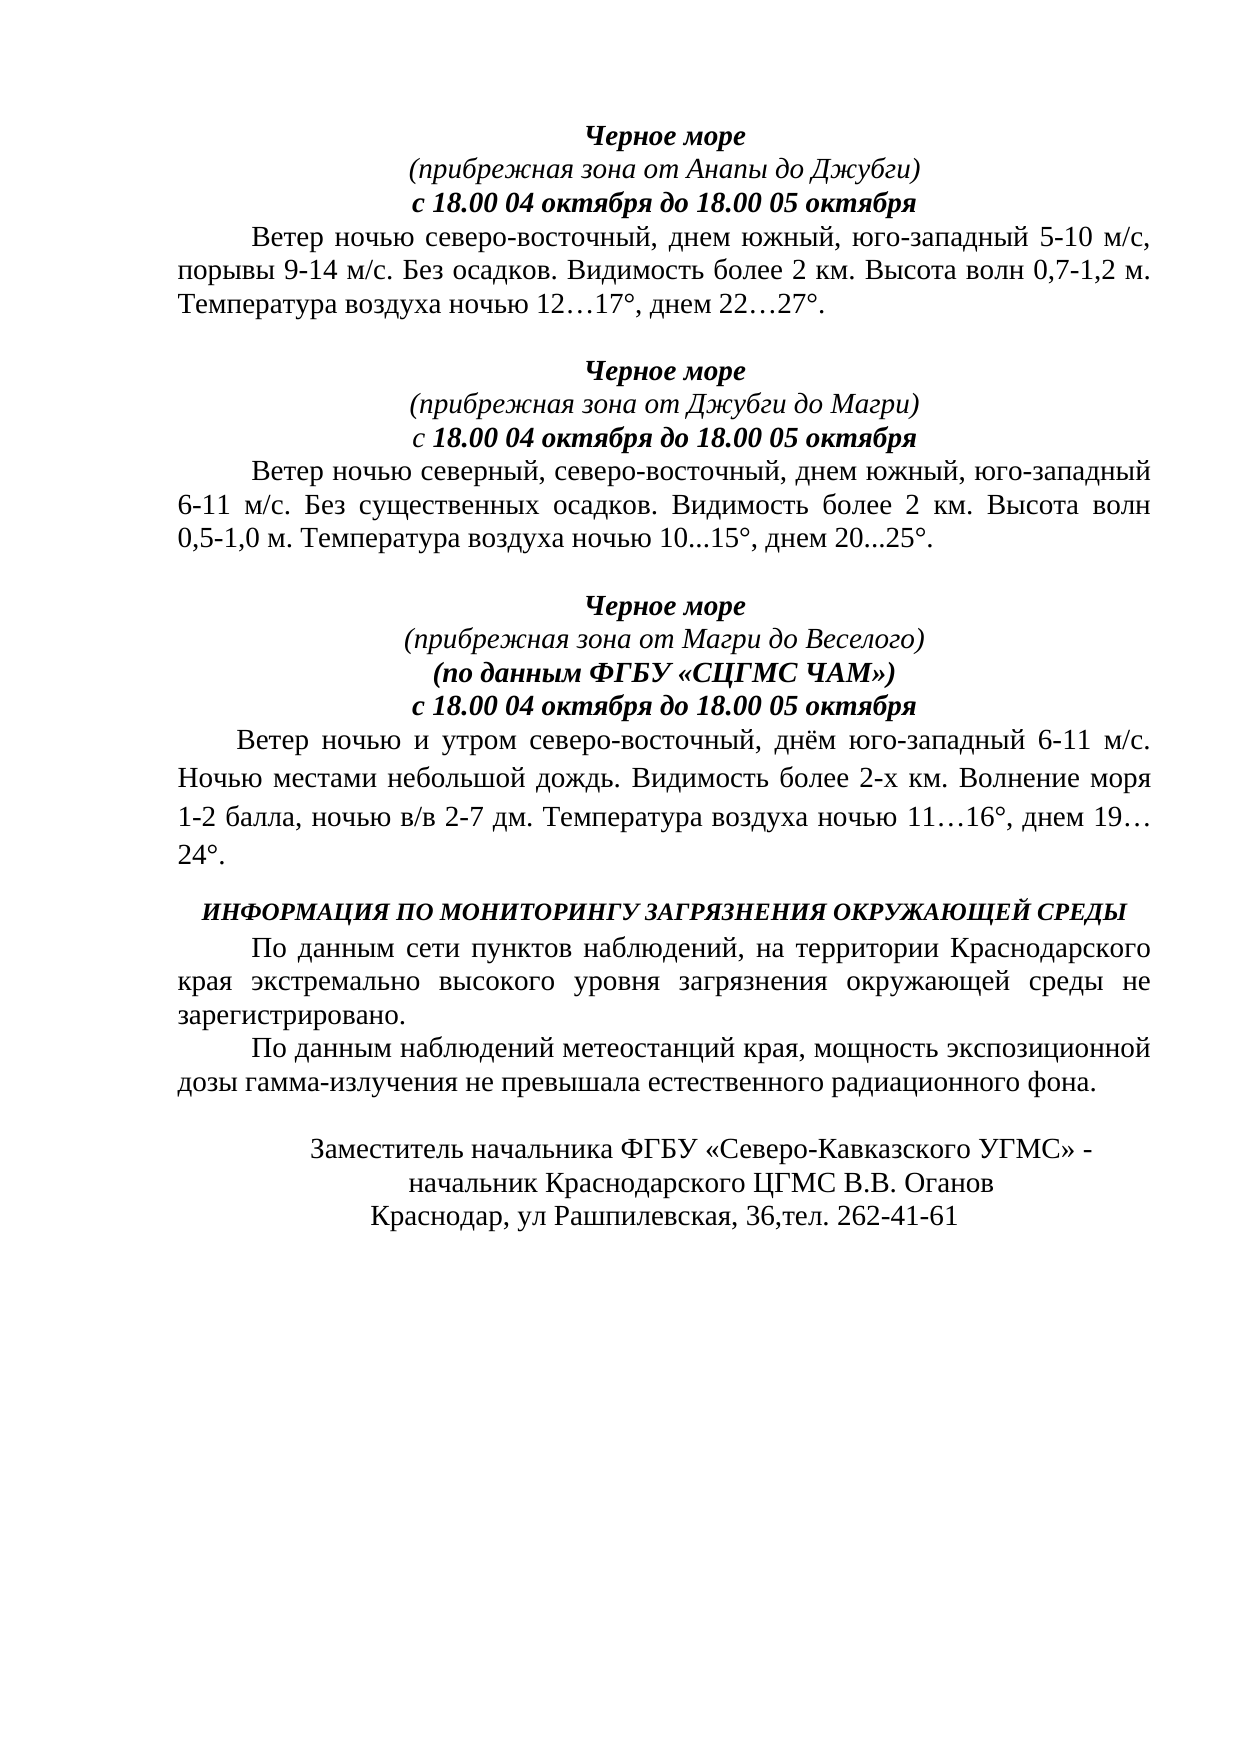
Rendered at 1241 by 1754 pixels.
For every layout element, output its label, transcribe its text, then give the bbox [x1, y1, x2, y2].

text ИНФОРМАЦИЯ ПО МОНИТОРИНГУ ЗАГРЯЗНЕНИЯ ОКРУЖАЮЩЕЙ СРЕДЫ [177, 897, 1152, 926]
text Заместитель начальника ФГБУ «Северо-Кавказского УГМС» - [177, 1131, 1152, 1165]
text начальник Краснодарского ЦГМС В.В. Оганов [177, 1165, 1152, 1198]
text Ветер ночью и утром северо-восточный, днём юго-западный 6-11 м/с. Ночью местами небольшой дождь. Видимость более 2-х км. Волнение моря 1-2 балла, ночью в/в 2-7 дм. Температура воздуха ночью 11…16°, днем 19…24°. [177, 722, 1152, 871]
text Черное море [177, 118, 1152, 152]
text (по данным ФГБУ «СЦГМС ЧАМ») [177, 655, 1152, 688]
text Краснодар, ул Рашпилевская, 36,тел. 262-41-61 [177, 1198, 1152, 1232]
text (прибрежная зона от Анапы до Джубги) [177, 152, 1152, 185]
text с 18.00 04 октября до 18.00 05 октября [177, 185, 1152, 219]
text с 18.00 04 октября до 18.00 05 октября [177, 420, 1152, 453]
text (прибрежная зона от Джубги до Магри) [177, 386, 1152, 420]
text По данным наблюдений метеостанций края, мощность экспозиционной дозы гамма-излучения не превышала естественного радиационного фона. [177, 1031, 1152, 1098]
text Черное море [177, 588, 1152, 621]
text Ветер ночью северо-восточный, днем южный, юго-западный 5-10 м/с, порывы 9-14 м/с. Без осадков. Видимость более 2 км. Высота волн 0,7-1,2 м. Температура воздуха ночью 12…17°, днем 22…27°. [177, 219, 1152, 319]
text Ветер ночью северный, северо-восточный, днем южный, юго-западный 6-11 м/с. Без существенных осадков. Видимость более 2 км. Высота волн 0,5-1,0 м. Температура воздуха ночью 10...15°, днем 20...25°. [177, 453, 1152, 554]
text По данным сети пунктов наблюдений, на территории Краснодарского края экстремально высокого уровня загрязнения окружающей среды не зарегистрировано. [177, 930, 1152, 1031]
text с 18.00 04 октября до 18.00 05 октября [177, 688, 1152, 722]
text Черное море [177, 353, 1152, 386]
text (прибрежная зона от Магри до Веселого) [177, 621, 1152, 655]
